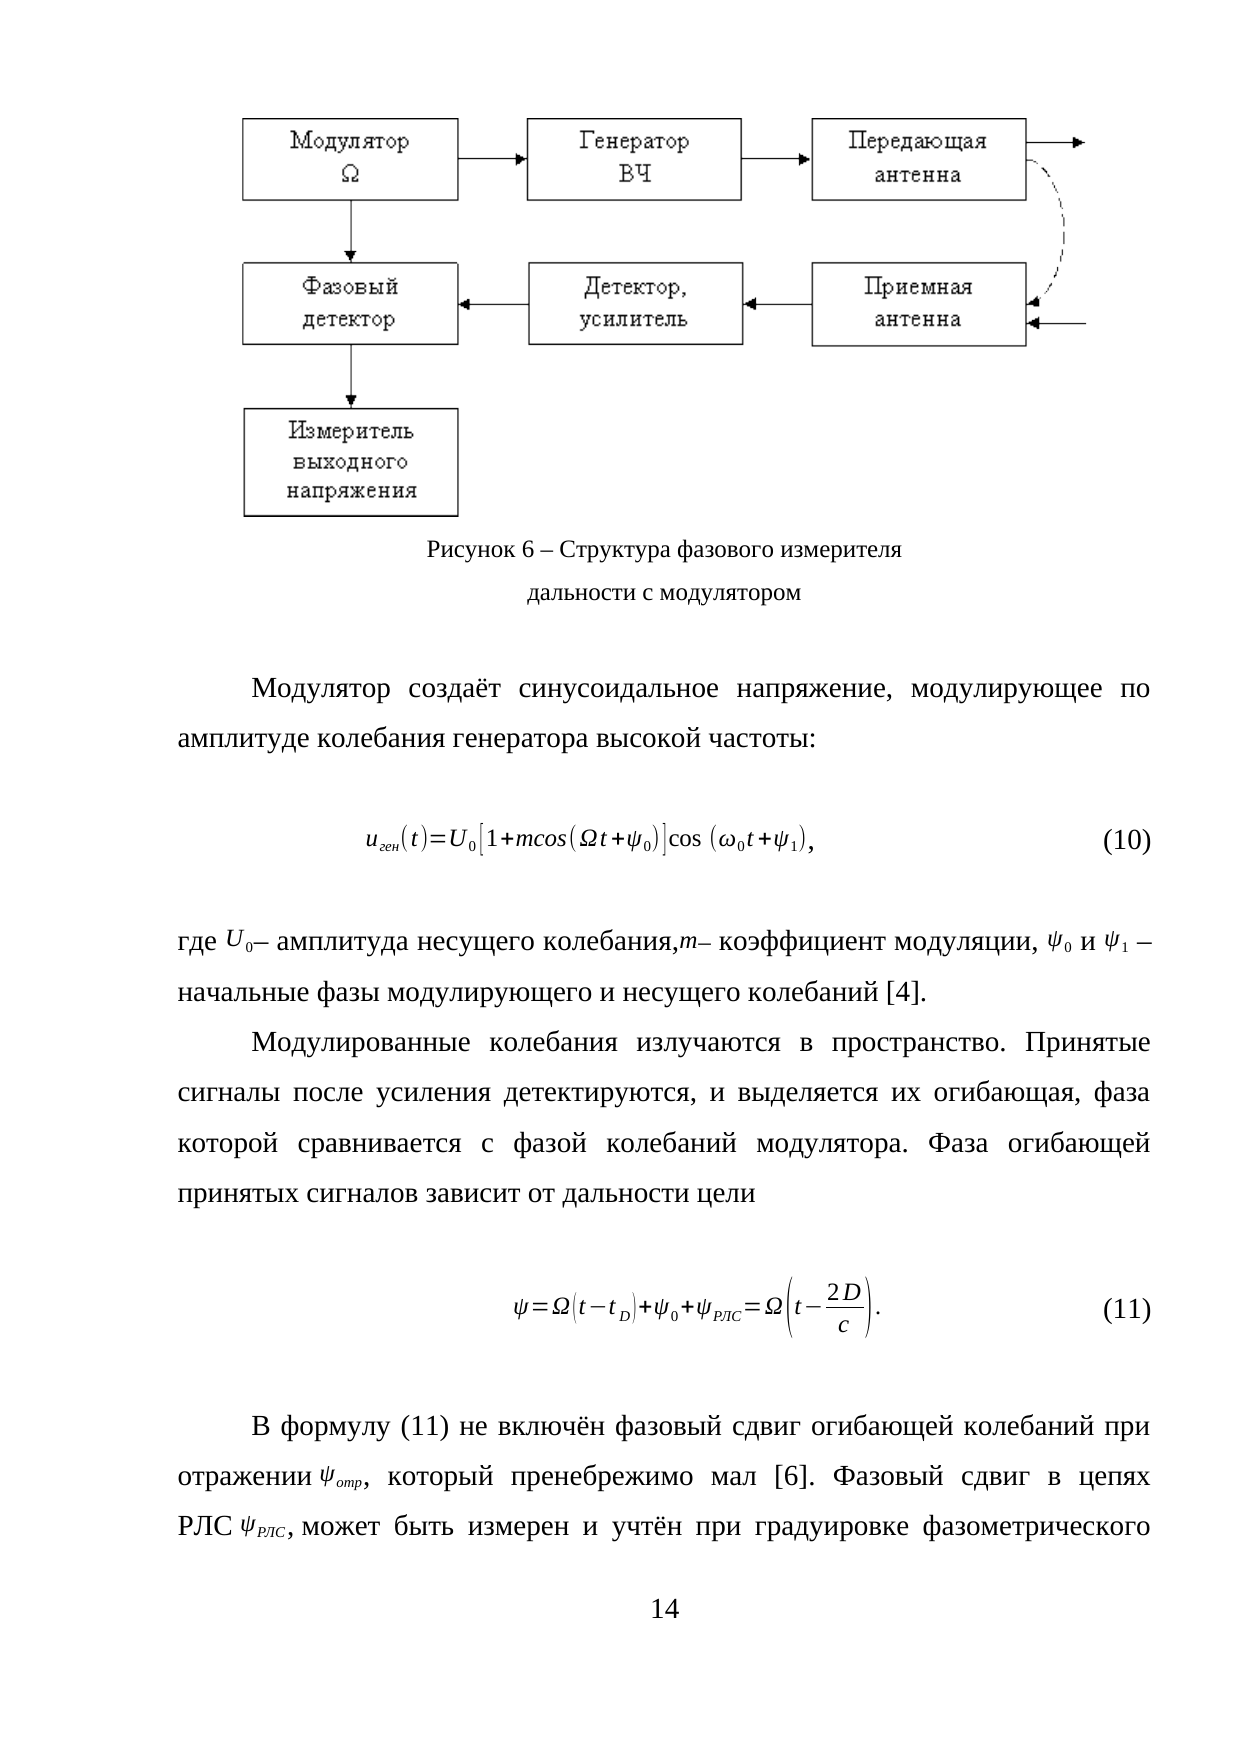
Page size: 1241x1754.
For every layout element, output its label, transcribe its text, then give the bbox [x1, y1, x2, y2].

text , (10) [177, 821, 1151, 856]
picture [242, 118, 1087, 517]
text где – амплитуда несущего колебания,– коэффициент модуляции, и – начальные фазы модулирующего и несущего колебаний [4]. [177, 923, 1151, 1007]
text Модулированные колебания излучаются в пространство. Принятые сигналы после усиления детектируются, и выделяется их огибающая, фаза которой сравнивается с фазой колебаний модулятора. Фаза огибающей принятых сигналов зависит от дальности цели [177, 1024, 1151, 1209]
text Рисунок 6 – Структура фазового измерителя [177, 534, 1151, 562]
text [177, 1408, 1151, 1542]
text Модулятор создаёт синусоидальное напряжение, модулирующее по амплитуде колебания генератора высокой частоты: [177, 670, 1151, 754]
text (11) [177, 1276, 1151, 1341]
text дальности с модулятором [177, 577, 1151, 606]
